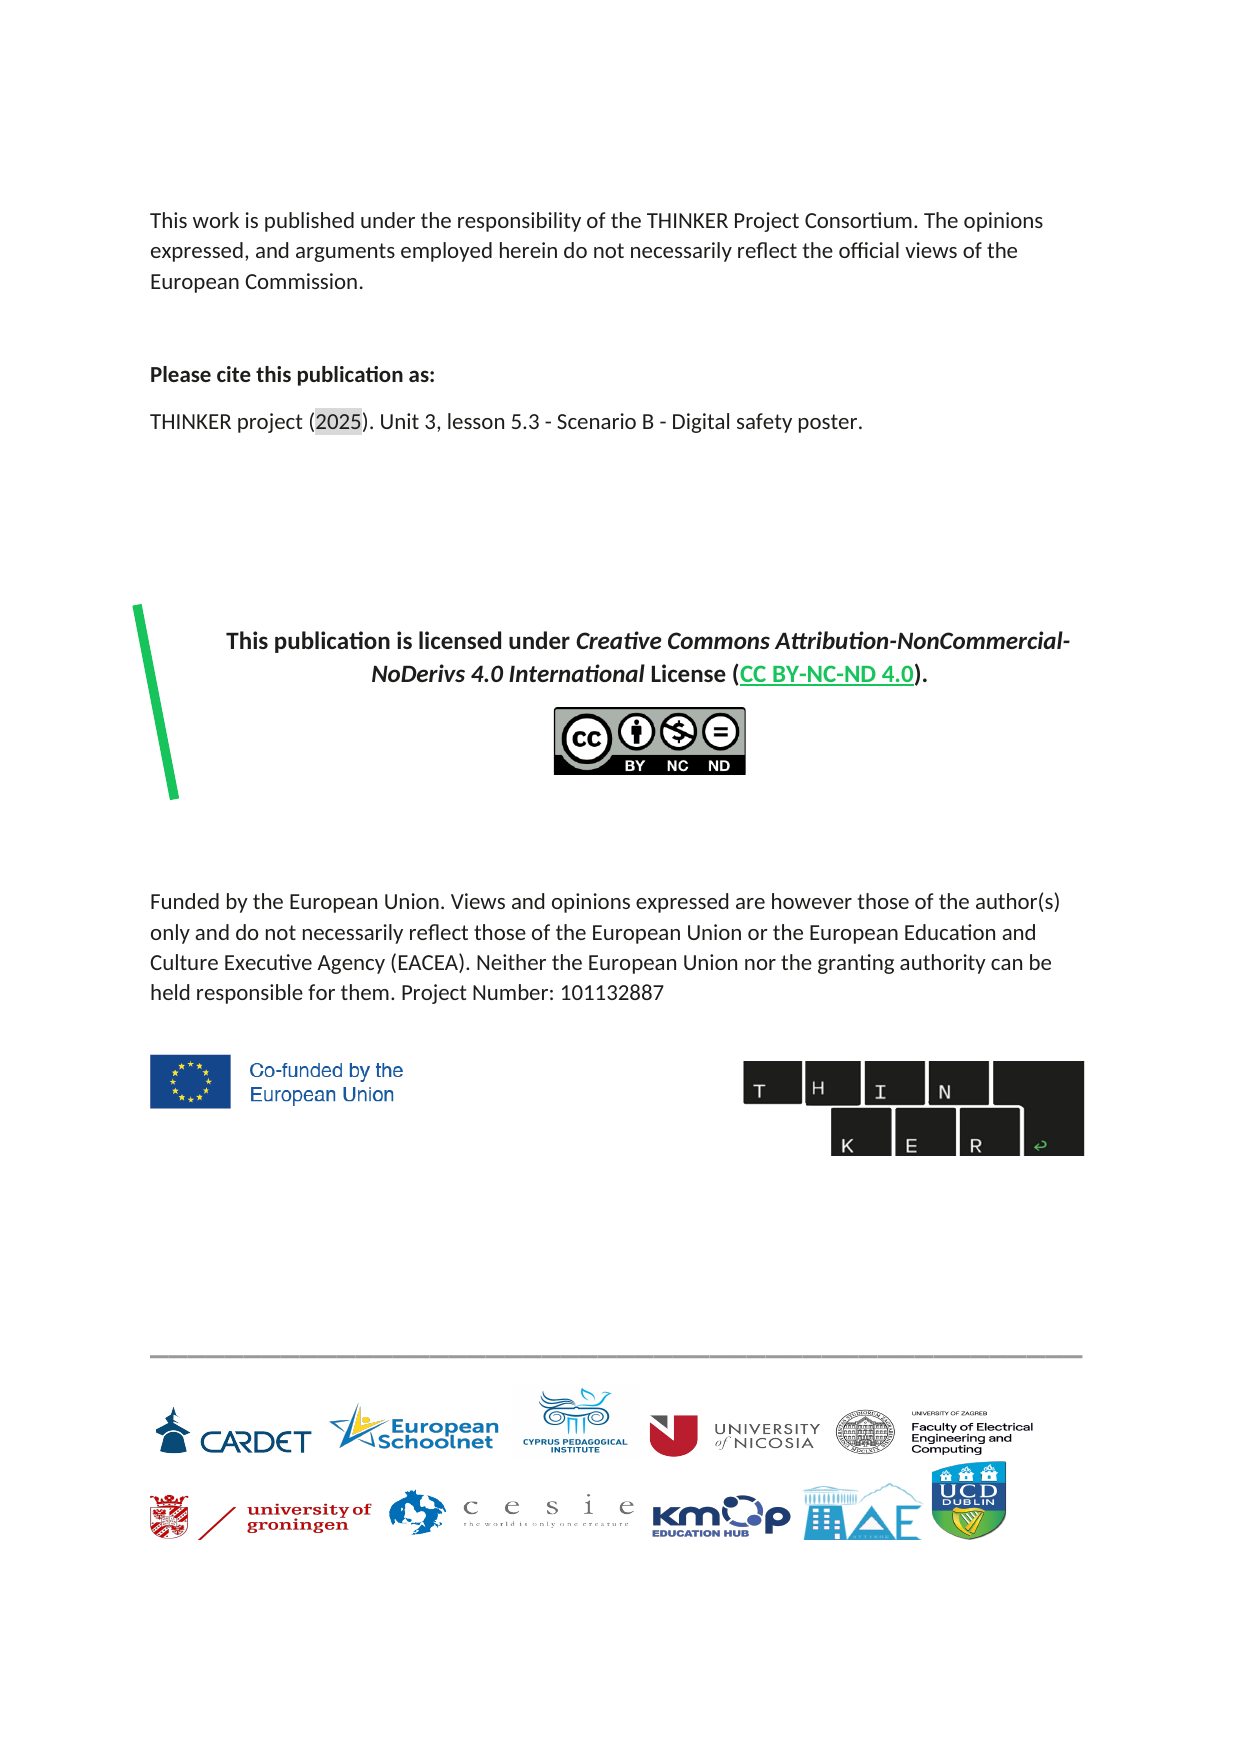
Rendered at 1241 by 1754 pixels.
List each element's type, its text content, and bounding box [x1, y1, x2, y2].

picture [150, 1383, 1046, 1459]
picture [960, 1469, 972, 1481]
text THINKER project (2025). Unit 3, lesson 5.3 - Scenario B - Digital safety poster. [150, 407, 1090, 435]
picture [132, 1022, 445, 1144]
text This publication is licensed under Creative Commons Attribution-NonCommercial-NoDerivs 4.0 International License (CC BY-NC-ND 4.0). [209, 595, 1090, 689]
text __________________________________________________ [150, 1317, 1090, 1363]
picture [941, 1472, 951, 1481]
picture [931, 1461, 982, 1471]
picture [743, 1061, 1090, 1156]
picture [931, 1461, 1007, 1540]
picture [982, 1467, 996, 1480]
picture [150, 1485, 794, 1540]
text This work is published under the responsibility of the THINKER Project Consortium. The opinions expressed, and arguments employed herein do not necessarily reflect the official views of the European Commission. [150, 206, 1090, 295]
picture [802, 1483, 924, 1540]
text Please cite this publication as: [150, 361, 1090, 388]
text Funded by the European Union. Views and opinions expressed are however those of the author(s) only and do not necessarily reflect those of the European Union or the European Education and Culture Executive Agency (EACEA). Neither the European Union nor the granting authority can be held responsible for them. Project Number: 101132887 [150, 887, 1090, 1006]
picture [553, 707, 746, 775]
